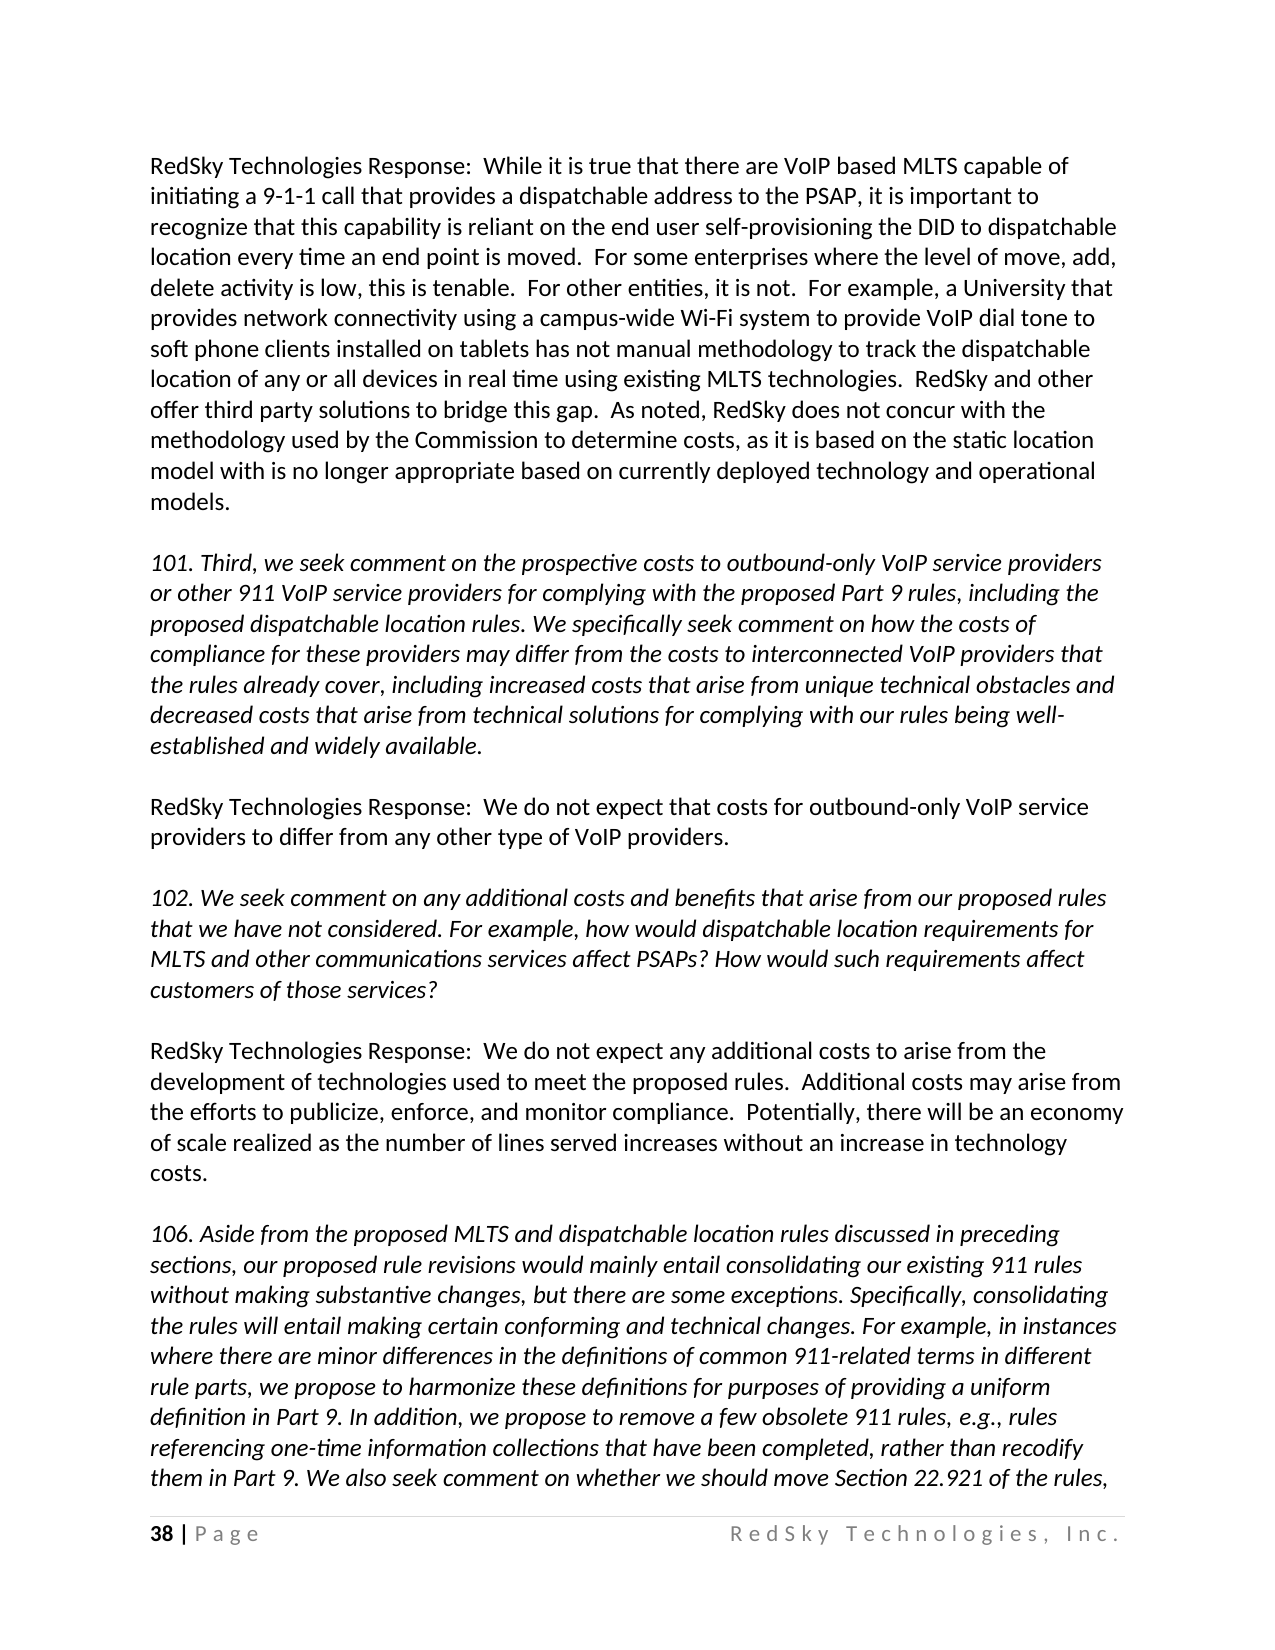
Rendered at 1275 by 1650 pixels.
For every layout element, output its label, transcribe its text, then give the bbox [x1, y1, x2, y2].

text 101. Third, we seek comment on the prospective costs to outbound-only VoIP service providers or other 911 VoIP service providers for complying with the proposed Part 9 rules, including the proposed dispatchable location rules. We specifically seek comment on how the costs of compliance for these providers may differ from the costs to interconnected VoIP providers that the rules already cover, including increased costs that arise from unique technical obstacles and decreased costs that arise from technical solutions for complying with our rules being well-established and widely available. [150, 547, 1125, 760]
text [150, 1249, 1125, 1493]
text RedSky Technologies Response: We do not expect any additional costs to arise from the development of technologies used to meet the proposed rules. Additional costs may arise from the efforts to publicize, enforce, and monitor compliance. Potentially, there will be an economy of scale realized as the number of lines served increases without an increase in technology costs. [150, 1035, 1125, 1188]
text RedSky Technologies Response: While it is true that there are VoIP based MLTS capable of initiating a 9-1-1 call that provides a dispatchable address to the PSAP, it is important to recognize that this capability is reliant on the end user self-provisioning the DID to dispatchable location every time an end point is moved. For some enterprises where the level of move, add, delete activity is low, this is tenable. For other entities, it is not. For example, a University that provides network connectivity using a campus-wide Wi-Fi system to provide VoIP dial tone to soft phone clients installed on tablets has not manual methodology to track the dispatchable location of any or all devices in real time using existing MLTS technologies. RedSky and other offer third party solutions to bridge this gap. As noted, RedSky does not concur with the methodology used by the Commission to determine costs, as it is based on the static location model with is no longer appropriate based on currently deployed technology and operational models. [150, 150, 1125, 516]
text RedSky Technologies Response: We do not expect that costs for outbound-only VoIP service providers to differ from any other type of VoIP providers. [150, 791, 1125, 852]
text 102. We seek comment on any additional costs and benefits that arise from our proposed rules that we have not considered. For example, how would dispatchable location requirements for MLTS and other communications services affect PSAPs? How would such requirements affect customers of those services? [150, 882, 1125, 1004]
text 106. Aside from the proposed MLTS and dispatchable location rules discussed in preceding [150, 1218, 1125, 1249]
